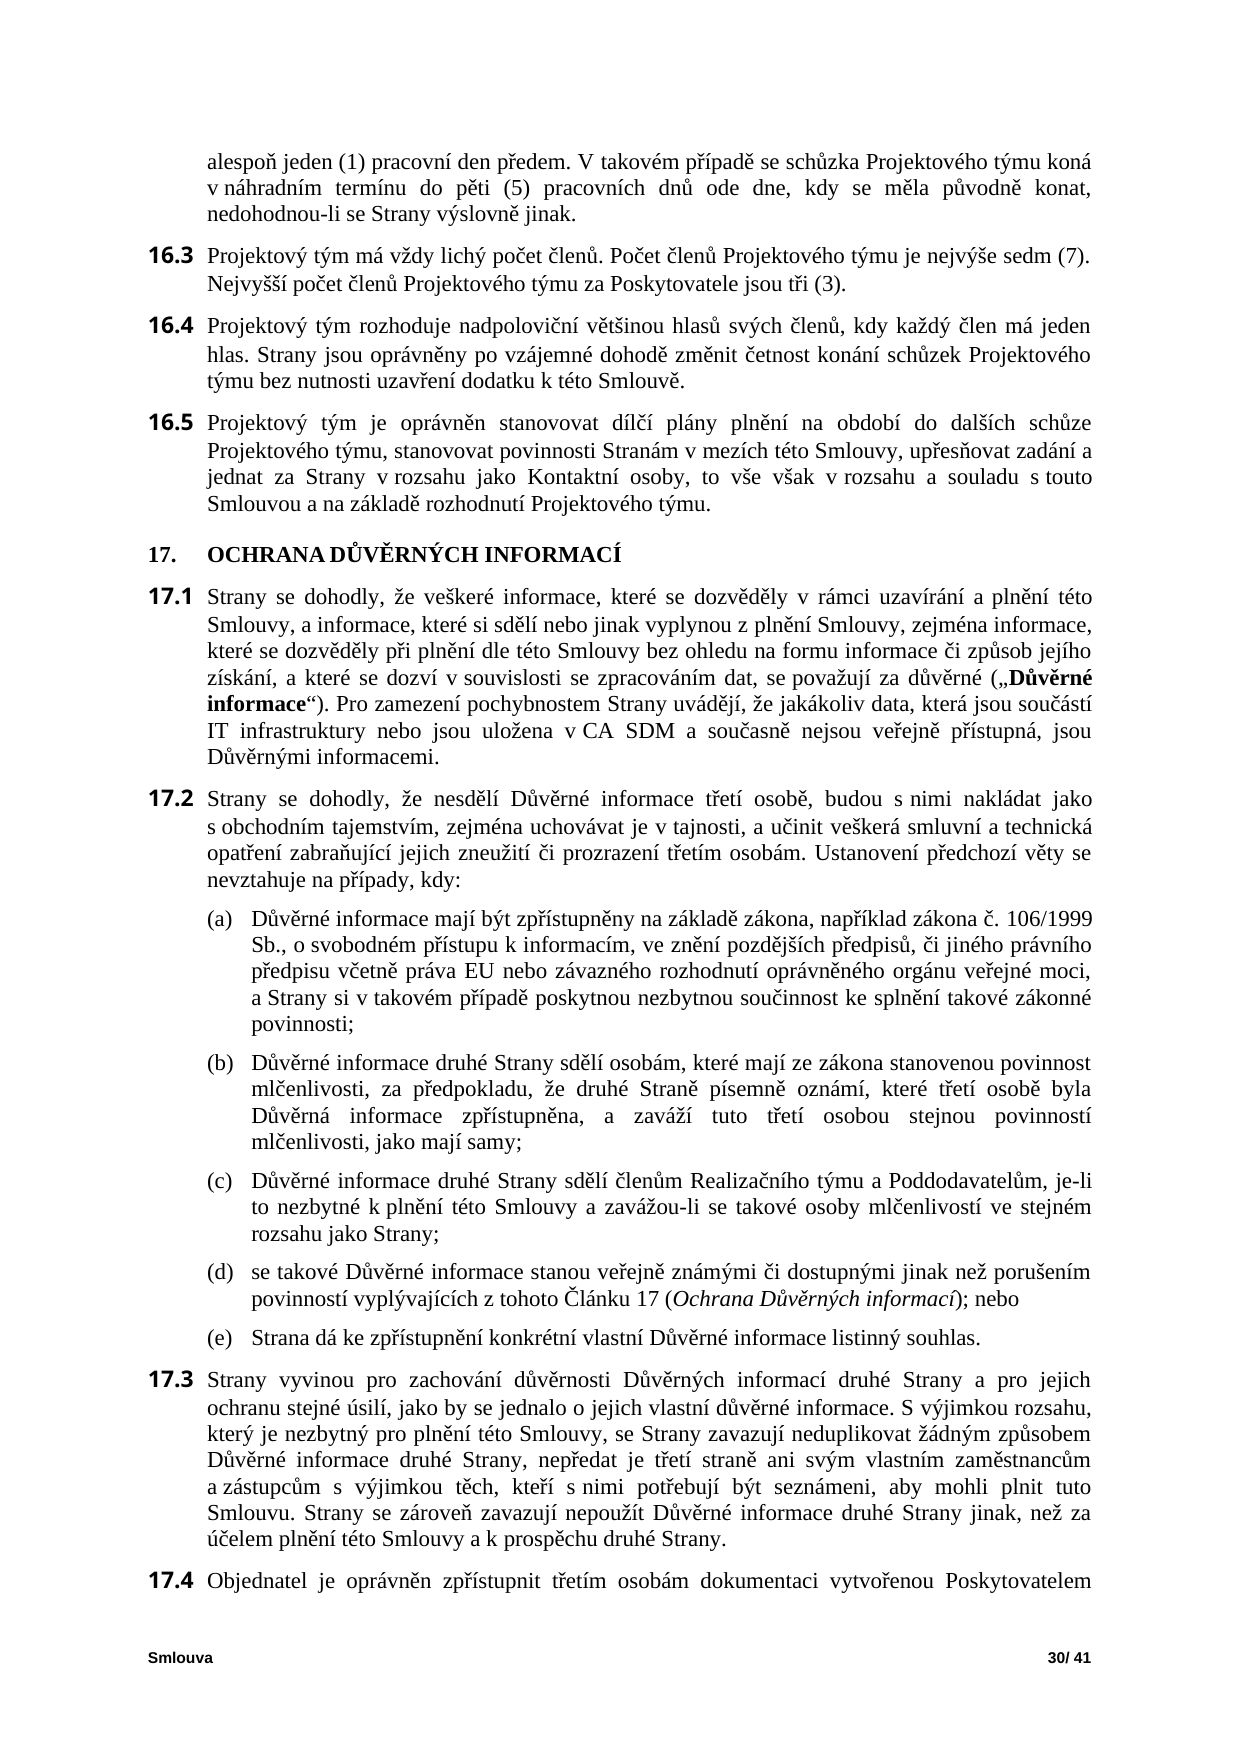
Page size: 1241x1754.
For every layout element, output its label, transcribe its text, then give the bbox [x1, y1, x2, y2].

text se takové Důvěrné informace stanou veřejně známými či dostupnými jinak než porušením povinností vyplývajících z tohoto Článku 17 (Ochrana Důvěrných informací); nebo [207, 1258, 1092, 1311]
list Projektový tým má vždy lichý počet členů. Počet členů Projektového týmu je nejvýše sedm (7). Nejvyšší počet členů Projektového týmu za Poskytovatele jsou tři (3). [148, 239, 1092, 297]
text Strany se dohodly, že veškeré informace, které se dozvěděly v rámci uzavírání a plnění této Smlouvy, a informace, které si sdělí nebo jinak vyplynou z plnění Smlouvy, zejména informace, které se dozvěděly při plnění dle této Smlouvy bez ohledu na formu informace či způsob jejího získání, a které se dozví v souvislosti se zpracováním dat, se považují za důvěrné („Důvěrné informace“). Pro zamezení pochybnostem Strany uvádějí, že jakákoliv data, která jsou součástí IT infrastruktury nebo jsou uložena v CA SDM a současně nejsou veřejně přístupná, jsou Důvěrnými informacemi. [148, 580, 1092, 769]
text Důvěrné informace druhé Strany sdělí osobám, které mají ze zákona stanovenou povinnost mlčenlivosti, za předpokladu, že druhé Straně písemně oznámí, které třetí osobě byla Důvěrná informace zpřístupněna, a zaváží tuto třetí osobou stejnou povinností mlčenlivosti, jako mají samy; [207, 1049, 1092, 1154]
subtitle Ochrana důvěrných informací [148, 541, 1092, 567]
list Projektový tým je oprávněn stanovovat dílčí plány plnění na období do dalších schůze Projektového týmu, stanovovat povinnosti Stranám v mezích této Smlouvy, upřesňovat zadání a jednat za Strany v rozsahu jako Kontaktní osoby, to vše však v rozsahu a souladu s touto Smlouvou a na základě rozhodnutí Projektového týmu. [148, 406, 1092, 516]
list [148, 148, 1092, 227]
text Strany vyvinou pro zachování důvěrnosti Důvěrných informací druhé Strany a pro jejich ochranu stejné úsilí, jako by se jednalo o jejich vlastní důvěrné informace. S výjimkou rozsahu, který je nezbytný pro plnění této Smlouvy, se Strany zavazují neduplikovat žádným způsobem Důvěrné informace druhé Strany, nepředat je třetí straně ani svým vlastním zaměstnancům a zástupcům s výjimkou těch, kteří s nimi potřebují být seznámeni, aby mohli plnit tuto Smlouvu. Strany se zároveň zavazují nepoužít Důvěrné informace druhé Strany jinak, než za účelem plnění této Smlouvy a k prospěchu druhé Strany. [148, 1362, 1092, 1552]
text Důvěrné informace druhé Strany sdělí členům Realizačního týmu a Poddodavatelům, je-li to nezbytné k plnění této Smlouvy a zavážou-li se takové osoby mlčenlivostí ve stejném rozsahu jako Strany; [207, 1167, 1092, 1246]
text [148, 1564, 1092, 1596]
text Strana dá ke zpřístupnění konkrétní vlastní Důvěrné informace listinný souhlas. [207, 1324, 1092, 1350]
list Důvěrné informace mají být zpřístupněny na základě zákona, například zákona č. 106/1999 Sb., o svobodném přístupu k informacím, ve znění pozdějších předpisů, či jiného právního předpisu včetně práva EU nebo závazného rozhodnutí oprávněného orgánu veřejné moci, a Strany si v takovém případě poskytnou nezbytnou součinnost ke splnění takové zákonné povinnosti; [207, 905, 1092, 1036]
text Strany se dohodly, že nesdělí Důvěrné informace třetí osobě, budou s nimi nakládat jako s obchodním tajemstvím, zejména uchovávat je v tajnosti, a učinit veškerá smluvní a technická opatření zabraňující jejich zneužití či prozrazení třetím osobám. Ustanovení předchozí věty se nevztahuje na případy, kdy: [148, 782, 1092, 892]
list Projektový tým rozhoduje nadpoloviční většinou hlasů svých členů, kdy každý člen má jeden hlas. Strany jsou oprávněny po vzájemné dohodě změnit četnost konání schůzek Projektového týmu bez nutnosti uzavření dodatku k této Smlouvě. [148, 309, 1092, 393]
